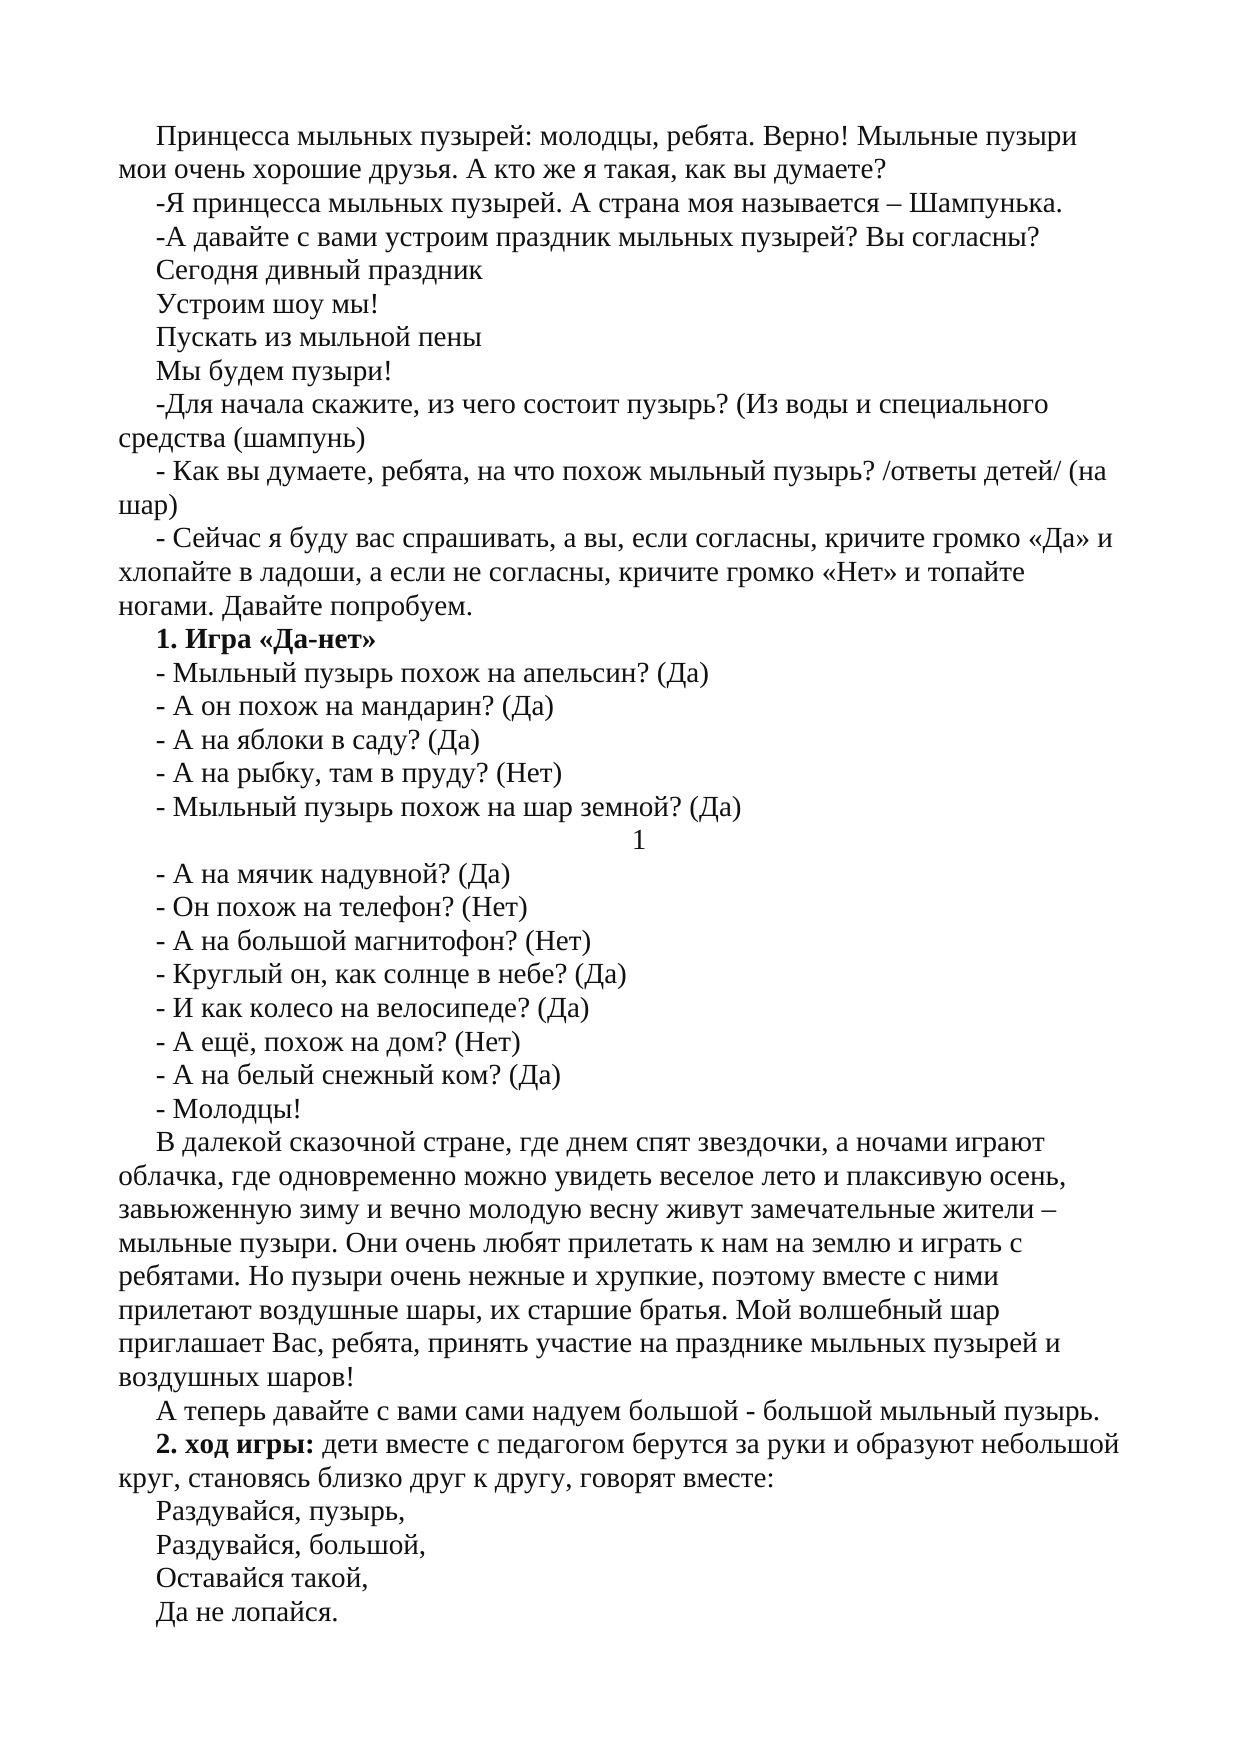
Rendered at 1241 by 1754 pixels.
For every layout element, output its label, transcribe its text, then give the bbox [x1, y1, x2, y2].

text Сегодня дивный праздник [118, 252, 1122, 286]
text - Мыльный пузырь похож на шар земной? (Да) [118, 789, 1122, 822]
text 1 [118, 822, 1122, 856]
text - Молодцы! [118, 1091, 1122, 1124]
text Оставайся такой, [118, 1560, 1122, 1594]
text - А ещё, похож на дом? (Нет) [118, 1024, 1122, 1057]
text 2. ход игры: дети вместе с педагогом берутся за руки и образуют небольшой круг, становясь близко друг к другу, говорят вместе: [118, 1426, 1122, 1493]
text -Для начала скажите, из чего состоит пузырь? (Из воды и специального средства (шампунь) [118, 386, 1122, 453]
text - А на белый снежный ком? (Да) [118, 1057, 1122, 1091]
text Устроим шоу мы! [118, 286, 1122, 319]
text - А на яблоки в саду? (Да) [118, 722, 1122, 755]
text Раздувайся, большой, [118, 1527, 1122, 1560]
text - Мыльный пузырь похож на апельсин? (Да) [118, 655, 1122, 688]
text - А на рыбку, там в пруду? (Нет) [118, 755, 1122, 789]
text -А давайте с вами устроим праздник мыльных пузырей? Вы согласны? [118, 219, 1122, 252]
text - А он похож на мандарин? (Да) [118, 688, 1122, 722]
text - А на мячик надувной? (Да) [118, 856, 1122, 889]
text В далекой сказочной стране, где днем спят звездочки, а ночами играют облачка, где одновременно можно увидеть веселое лето и плаксивую осень, завьюженную зиму и вечно молодую весну живут замечательные жители – мыльные пузыри. Они очень любят прилетать к нам на землю и играть с ребятами. Но пузыри очень нежные и хрупкие, поэтому вместе с ними прилетают воздушные шары, их старшие братья. Мой волшебный шар приглашает Вас, ребята, принять участие на празднике мыльных пузырей и воздушных шаров! [118, 1124, 1122, 1393]
text - Как вы думаете, ребята, на что похож мыльный пузырь? /ответы детей/ (на шар) [118, 453, 1122, 521]
text Принцесса мыльных пузырей: молодцы, ребята. Верно! Мыльные пузыри мои очень хорошие друзья. А кто же я такая, как вы думаете? [118, 118, 1122, 185]
text Пускать из мыльной пены [118, 319, 1122, 353]
text 1. Игра «Да-нет» [118, 621, 1122, 655]
text Мы будем пузыри! [118, 353, 1122, 386]
text - Он похож на телефон? (Нет) [118, 889, 1122, 923]
text Да не лопайся. [118, 1594, 1122, 1627]
text -Я принцесса мыльных пузырей. А страна моя называется – Шампунька. [118, 185, 1122, 219]
text - Круглый он, как солнце в небе? (Да) [118, 957, 1122, 990]
text - Сейчас я буду вас спрашивать, а вы, если согласны, кричите громко «Да» и хлопайте в ладоши, а если не согласны, кричите громко «Нет» и топайте ногами. Давайте попробуем. [118, 521, 1122, 621]
text - А на большой магнитофон? (Нет) [118, 923, 1122, 957]
text - И как колесо на велосипеде? (Да) [118, 990, 1122, 1024]
text Раздувайся, пузырь, [118, 1493, 1122, 1527]
text А теперь давайте с вами сами надуем большой - большой мыльный пузырь. [118, 1393, 1122, 1426]
